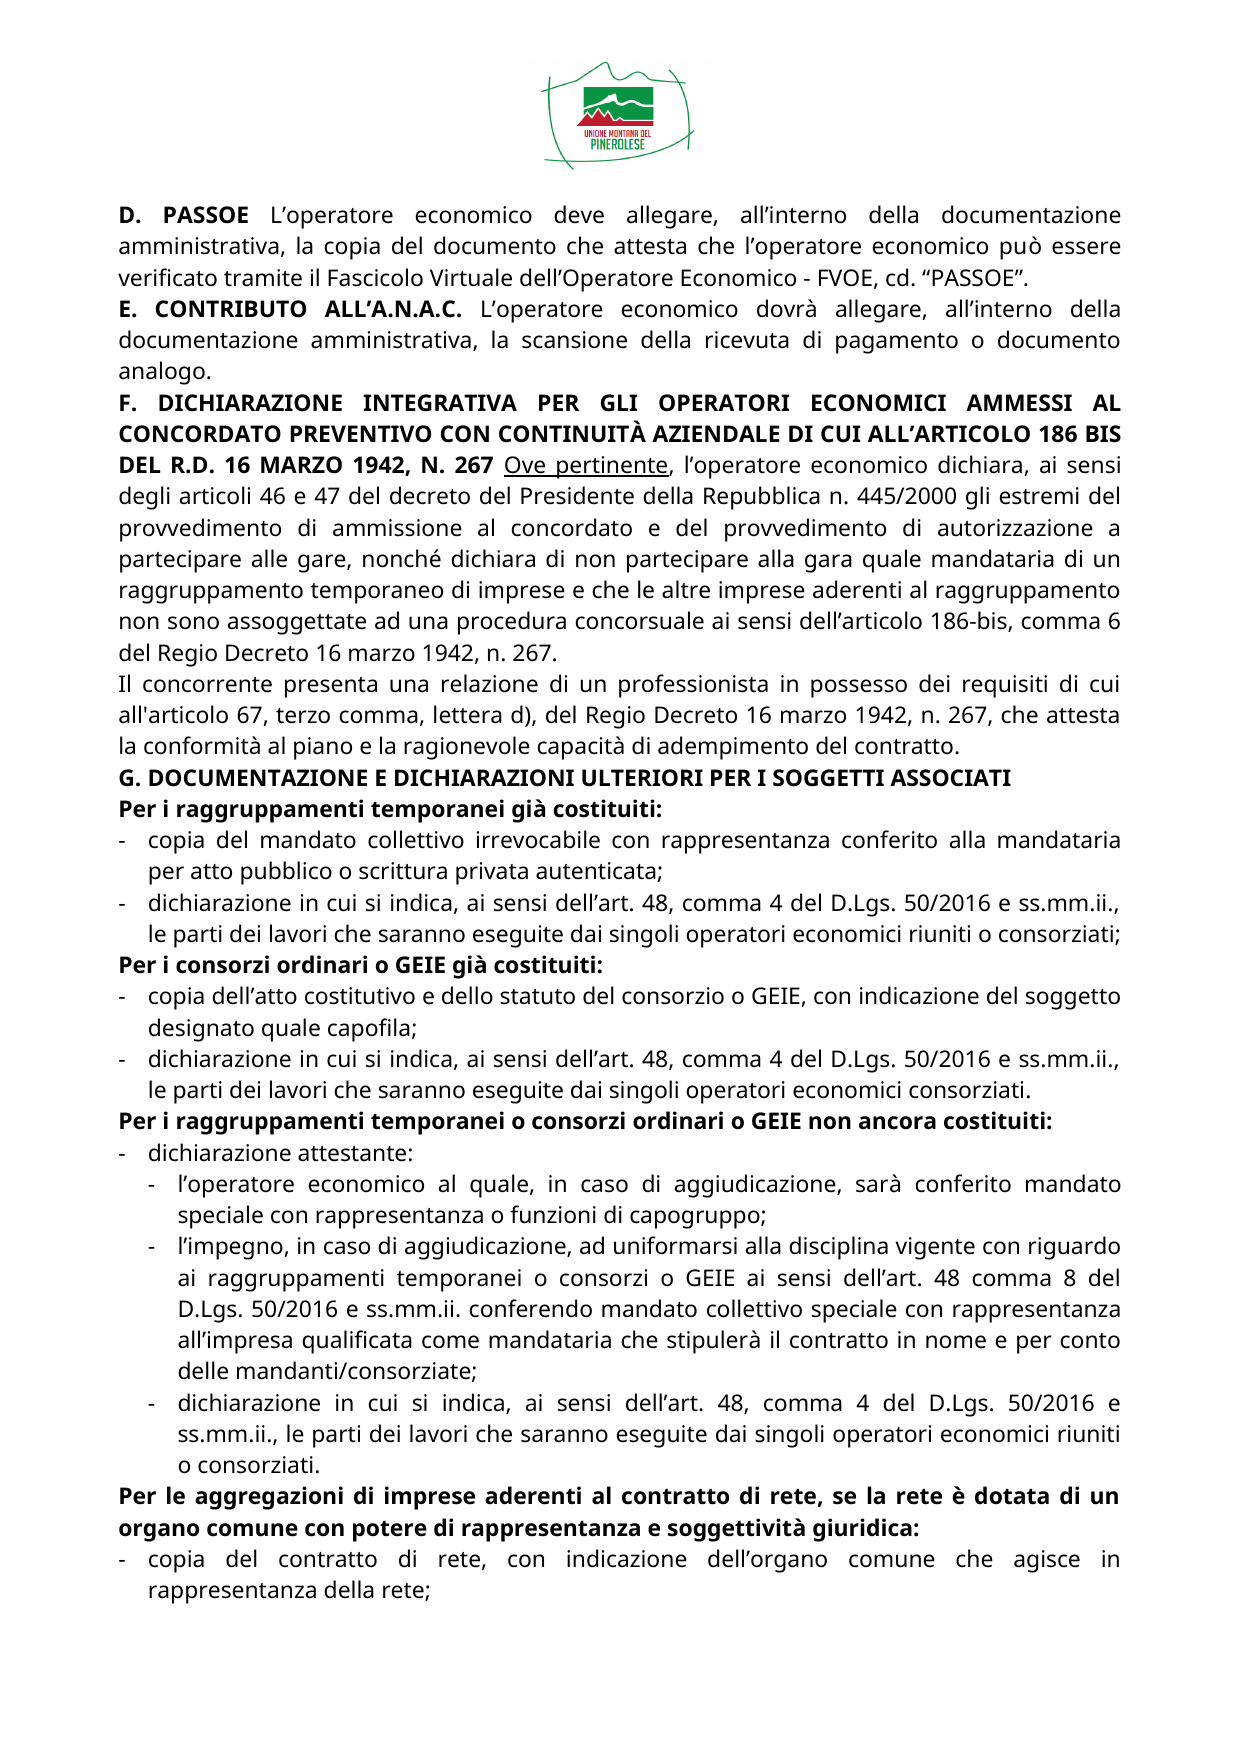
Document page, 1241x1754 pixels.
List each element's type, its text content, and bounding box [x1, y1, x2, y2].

list dichiarazione in cui si indica, ai sensi dell’art. 48, comma 4 del D.Lgs. 50/2016 e ss.mm.ii., le parti dei lavori che saranno eseguite dai singoli operatori economici riuniti o consorziati; [118, 887, 1122, 949]
text F. DICHIARAZIONE INTEGRATIVA PER GLI OPERATORI ECONOMICI AMMESSI AL CONCORDATO PREVENTIVO CON CONTINUITÀ AZIENDALE DI CUI ALL’ARTICOLO 186 BIS DEL R.D. 16 MARZO 1942, N. 267 Ove pertinente, l’operatore economico dichiara, ai sensi degli articoli 46 e 47 del decreto del Presidente della Repubblica n. 445/2000 gli estremi del provvedimento di ammissione al concordato e del provvedimento di autorizzazione a partecipare alle gare, nonché dichiara di non partecipare alla gara quale mandataria di un raggruppamento temporaneo di imprese e che le altre imprese aderenti al raggruppamento non sono assoggettate ad una procedura concorsuale ai sensi dell’articolo 186-bis, comma 6 del Regio Decreto 16 marzo 1942, n. 267. [118, 387, 1122, 668]
text Il concorrente presenta una relazione di un professionista in possesso dei requisiti di cui all'articolo 67, terzo comma, lettera d), del Regio Decreto 16 marzo 1942, n. 267, che attesta la conformità al piano e la ragionevole capacità di adempimento del contratto. [118, 668, 1122, 762]
text Per le aggregazioni di imprese aderenti al contratto di rete, se la rete è dotata di un organo comune con potere di rappresentanza e soggettività giuridica: [118, 1480, 1122, 1543]
list l’operatore economico al quale, in caso di aggiudicazione, sarà conferito mandato speciale con rappresentanza o funzioni di capogruppo; [148, 1168, 1122, 1230]
list dichiarazione attestante: [118, 1137, 1122, 1168]
list dichiarazione in cui si indica, ai sensi dell’art. 48, comma 4 del D.Lgs. 50/2016 e ss.mm.ii., le parti dei lavori che saranno eseguite dai singoli operatori economici consorziati. [118, 1043, 1122, 1105]
text Per i raggruppamenti temporanei già costituiti: [118, 793, 1122, 824]
text Per i raggruppamenti temporanei o consorzi ordinari o GEIE non ancora costituiti: [118, 1105, 1122, 1137]
text E. Contributo all’A.N.A.C. L’operatore economico dovrà allegare, all’interno della documentazione amministrativa, la scansione della ricevuta di pagamento o documento analogo. [118, 293, 1122, 387]
text D. PASSOE L’operatore economico deve allegare, all’interno della documentazione amministrativa, la copia del documento che attesta che l’operatore economico può essere verificato tramite il Fascicolo Virtuale dell’Operatore Economico - FVOE, cd. “PASSOE”. [118, 199, 1122, 293]
list copia del mandato collettivo irrevocabile con rappresentanza conferito alla mandataria per atto pubblico o scrittura privata autenticata; [118, 824, 1122, 887]
list dichiarazione in cui si indica, ai sensi dell’art. 48, comma 4 del D.Lgs. 50/2016 e ss.mm.ii., le parti dei lavori che saranno eseguite dai singoli operatori economici riuniti o consorziati. [148, 1387, 1122, 1480]
text Per i consorzi ordinari o GEIE già costituiti: [118, 949, 1122, 980]
list l’impegno, in caso di aggiudicazione, ad uniformarsi alla disciplina vigente con riguardo ai raggruppamenti temporanei o consorzi o GEIE ai sensi dell’art. 48 comma 8 del D.Lgs. 50/2016 e ss.mm.ii. conferendo mandato collettivo speciale con rappresentanza all’impresa qualificata come mandataria che stipulerà il contratto in nome e per conto delle mandanti/consorziate; [148, 1230, 1122, 1387]
text G. DOCUMENTAZIONE E DICHIARAZIONI ULTERIORI PER I SOGGETTI ASSOCIATI [118, 762, 1122, 793]
list copia dell’atto costitutivo e dello statuto del consorzio o GEIE, con indicazione del soggetto designato quale capofila; [118, 980, 1122, 1043]
list copia del contratto di rete, con indicazione dell’organo comune che agisce in rappresentanza della rete; [118, 1543, 1122, 1605]
